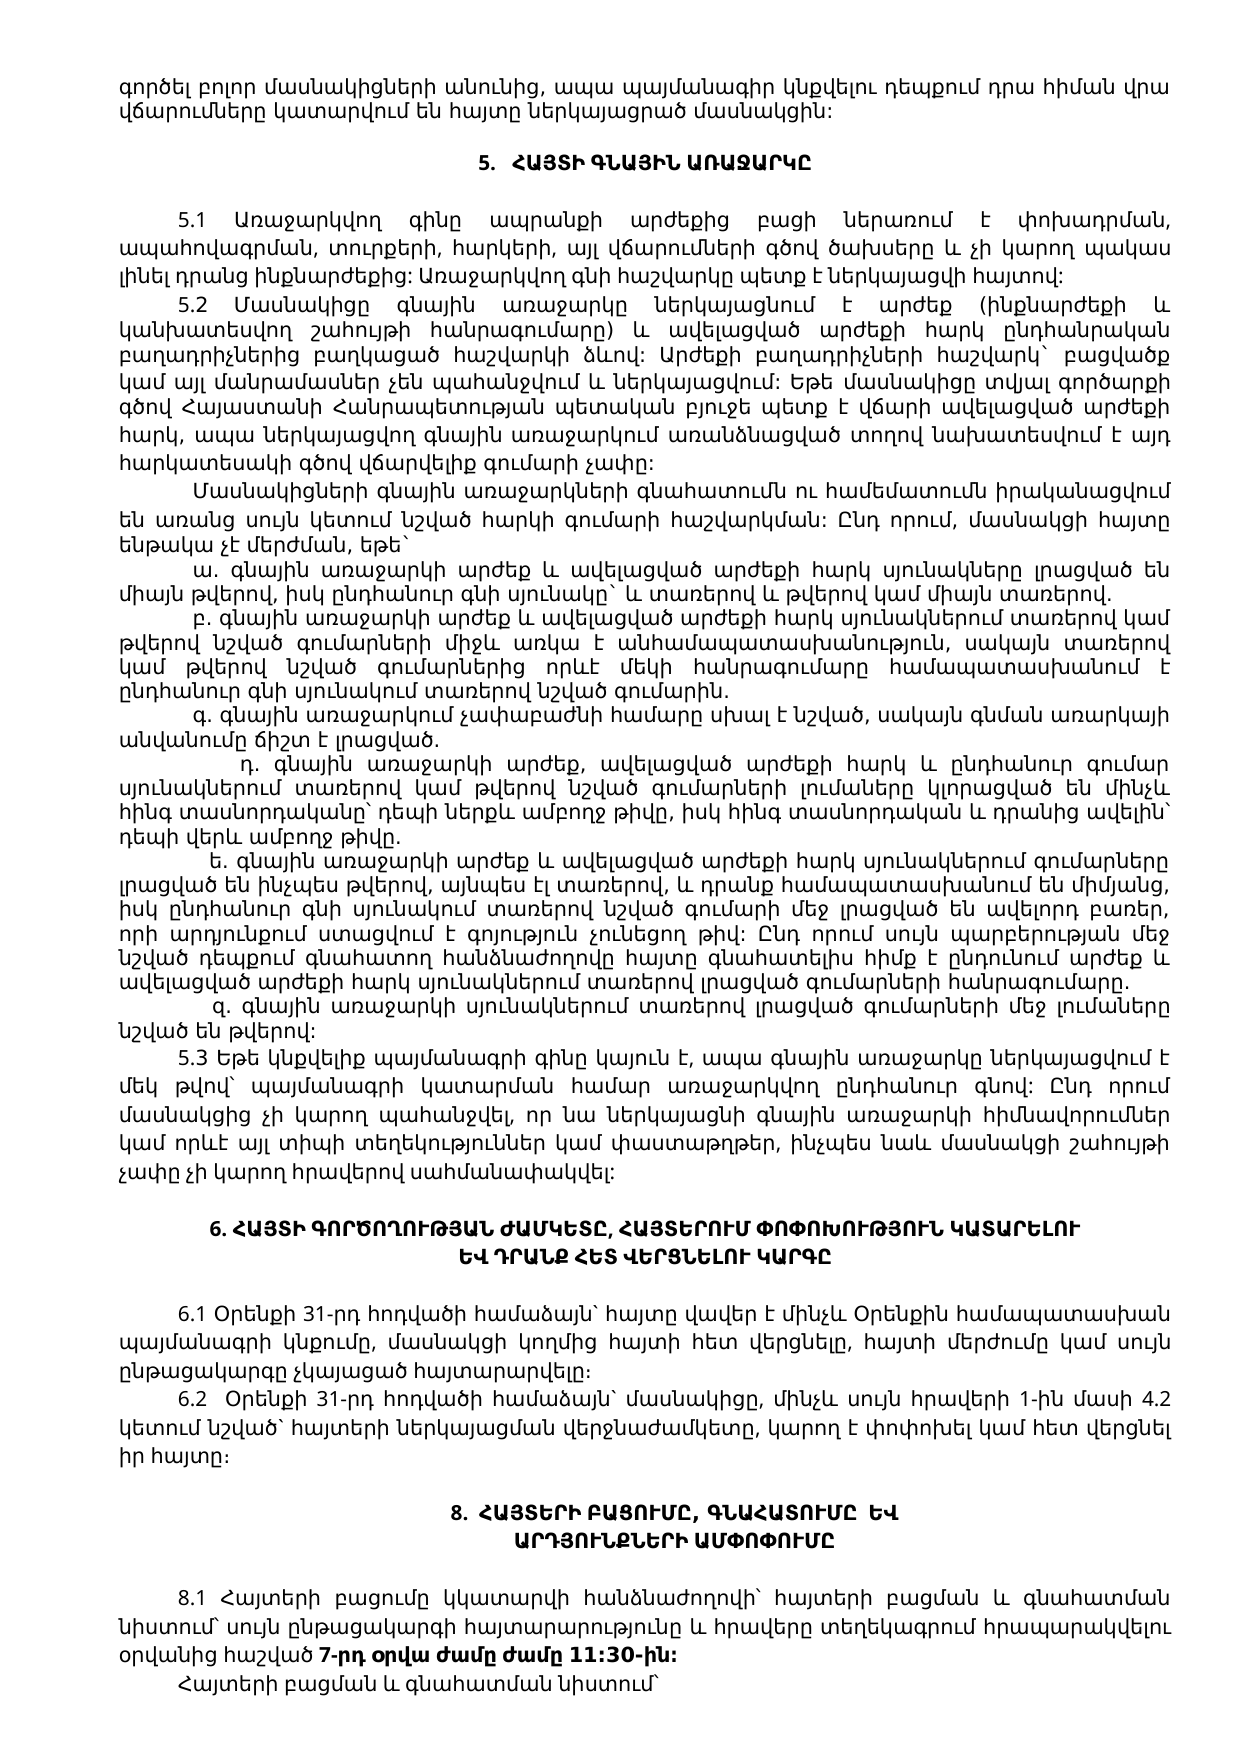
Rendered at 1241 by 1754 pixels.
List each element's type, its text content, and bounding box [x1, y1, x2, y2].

text 6.2 Օրենքի 31-րդ հոդվածի համաձայն` մասնակիցը, մինչև սույն հրավերի 1-ին մասի 4.2 կետում նշված` հայտերի ներկայացման վերջնաժամկետը, կարող է փոփոխել կամ հետ վերցնել իր հայտը։ [118, 1384, 1171, 1470]
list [118, 75, 1171, 123]
text 6. ՀԱՅՏԻ ԳՈՐԾՈՂՈՒԹՅԱՆ ԺԱՄԿԵՏԸ, ՀԱՅՏԵՐՈՒՄ ՓՈՓՈԽՈՒԹՅՈՒՆ ԿԱՏԱՐԵԼՈՒ [118, 1214, 1171, 1242]
text ե. գնային առաջարկի արժեք և ավելացված արժեքի հարկ սյունակներում գումարները լրացված են ինչպես թվերով, այնպես էլ տառերով, և դրանք համապատասխանում են միմյանց, իսկ ընդհանուր գնի սյունակում տառերով նշված գումարի մեջ լրացված են ավելորդ բառեր, որի արդյունքում ստացվում է գոյություն չունեցող թիվ: Ընդ որում սույն պարբերության մեջ նշված դեպքում գնահատող հանձնաժողովը հայտը գնահատելիս հիմք է ընդունում արժեք և ավելացված արժեքի հարկ սյունակներում տառերով լրացված գումարների հանրագումարը. [118, 849, 1171, 994]
text 5.1 Առաջարկվող գինը ապրանքի արժեքից բացի ներառում է փոխադրման, ապահովագրման, տուրքերի, հարկերի, այլ վճարումների գծով ծախսերը և չի կարող պակաս լինել դրանց ինքնարժեքից: Առաջարկվող գնի հաշվարկը պետք է ներկայացվի հայտով: [118, 205, 1171, 290]
text 8. ՀԱՅՏԵՐԻ ԲԱՑՈՒՄԸ, ԳՆԱՀԱՏՈՒՄԸ ԵՎ [118, 1498, 1171, 1527]
text զ. գնային առաջարկի սյունակներում տառերով լրացված գումարների մեջ լումաները նշված են թվերով: [118, 994, 1171, 1043]
text 5.3 Եթե կնքվելիք պայմանագրի գինը կայուն է, ապա գնային առաջարկը ներկայացվում է մեկ թվով՝ պայմանագրի կատարման համար առաջարկվող ընդհանուր գնով: Ընդ որում մասնակցից չի կարող պահանջվել, որ նա ներկայացնի գնային առաջարկի հիմնավորումներ կամ որևէ այլ տիպի տեղեկություններ կամ փաստաթղթեր, ինչպես նաև մասնակցի շահույթի չափը չի կարող հրավերով սահմանափակվել: [118, 1043, 1171, 1185]
text Մասնակիցների գնային առաջարկների գնահատումն ու համեմատումն իրականացվում են առանց սույն կետում նշված հարկի գումարի հաշվարկման: Ընդ որում, մասնակցի հայտը ենթակա չէ մերժման, եթե` [118, 477, 1171, 558]
text ա. գնային առաջարկի արժեք և ավելացված արժեքի հարկ սյունակները լրացված են միայն թվերով, իսկ ընդհանուր գնի սյունակը` և տառերով և թվերով կամ միայն տառերով. [118, 558, 1171, 606]
text 8.1 Հայտերի բացումը կկատարվի հանձնաժողովի՝ հայտերի բացման և գնահատման նիստում՝ սույն ընթացակարգի հայտարարությունը և հրավերը տեղեկագրում հրապարակվելու օրվանից հաշված 7-րդ օրվա ժամը ժամը 11:30-ին։ [118, 1583, 1171, 1669]
text դ. գնային առաջարկի արժեք, ավելացված արժեքի հարկ և ընդհանուր գումար սյունակներում տառերով կամ թվերով նշված գումարների լումաները կլորացված են մինչև հինգ տասնորդականը՝ դեպի ներքև ամբողջ թիվը, իսկ հինգ տասնորդական և դրանից ավելին՝ դեպի վերև ամբողջ թիվը. [118, 752, 1171, 849]
text բ. գնային առաջարկի արժեք և ավելացված արժեքի հարկ սյունակներում տառերով կամ թվերով նշված գումարների միջև առկա է անհամապատասխանություն, սակայն տառերով կամ թվերով նշված գումարներից որևէ մեկի հանրագումարը համապատասխանում է ընդհանուր գնի սյունակում տառերով նշված գումարին. [118, 606, 1171, 703]
text ԱՐԴՅՈՒՆՔՆԵՐԻ ԱՄՓՈՓՈՒՄԸ [118, 1527, 1171, 1555]
text 5. ՀԱՅՏԻ ԳՆԱՅԻՆ ԱՌԱՋԱՐԿԸ [118, 148, 1171, 176]
text գ. գնային առաջարկում չափաբաժնի համարը սխալ է նշված, սակայն գնման առարկայի անվանումը ճիշտ է լրացված. [118, 703, 1171, 752]
text 5.2 Մասնակիցը գնային առաջարկը ներկայացնում է արժեք (ինքնարժեքի և կանխատեսվող շահույթի հանրագումարը) և ավելացված արժեքի հարկ ընդհանրական բաղադրիչներից բաղկացած հաշվարկի ձևով: Արժեքի բաղադրիչների հաշվարկ` բացվածք կամ այլ մանրամասներ չեն պահանջվում և ներկայացվում: Եթե մասնակիցը տվյալ գործարքի գծով Հայաստանի Հանրապետության պետական բյուջե պետք է վճարի ավելացված արժեքի հարկ, ապա ներկայացվող գնային առաջարկում առանձնացված տողով նախատեսվում է այդ հարկատեսակի գծով վճարվելիք գումարի չափը: [118, 290, 1171, 477]
text Հայտերի բացման և գնահատման նիստում՝ [118, 1669, 1171, 1697]
text 6.1 Օրենքի 31-րդ հոդվածի համաձայն` հայտը վավեր է մինչև Օրենքին համապատասխան պայմանագրի կնքումը, մասնակցի կողմից հայտի հետ վերցնելը, հայտի մերժումը կամ սույն ընթացակարգը չկայացած հայտարարվելը։ [118, 1299, 1171, 1384]
text ԵՎ ԴՐԱՆՔ ՀԵՏ ՎԵՐՑՆԵԼՈՒ ԿԱՐԳԸ [118, 1242, 1171, 1271]
